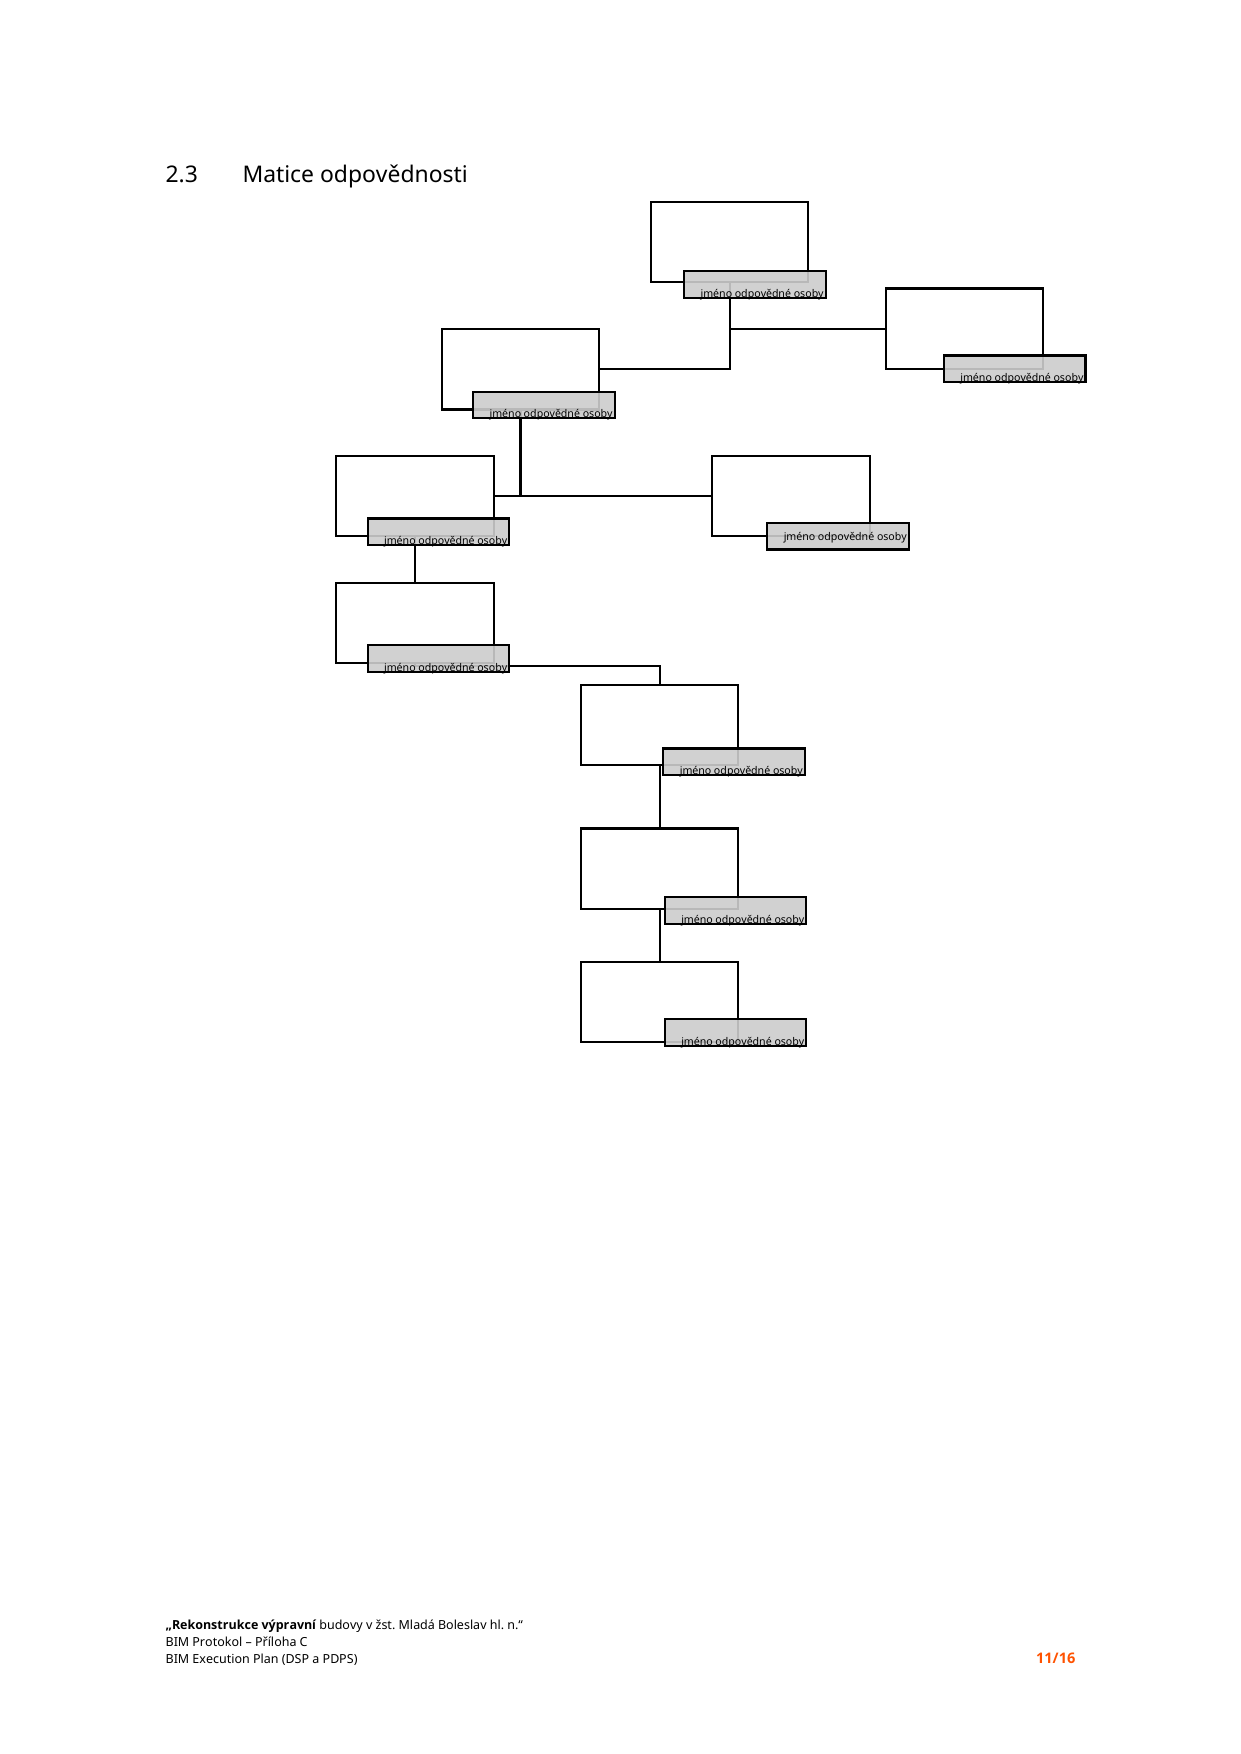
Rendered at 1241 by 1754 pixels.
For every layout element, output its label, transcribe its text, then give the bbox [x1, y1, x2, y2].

text Matice odpovědnosti [165, 158, 1075, 189]
